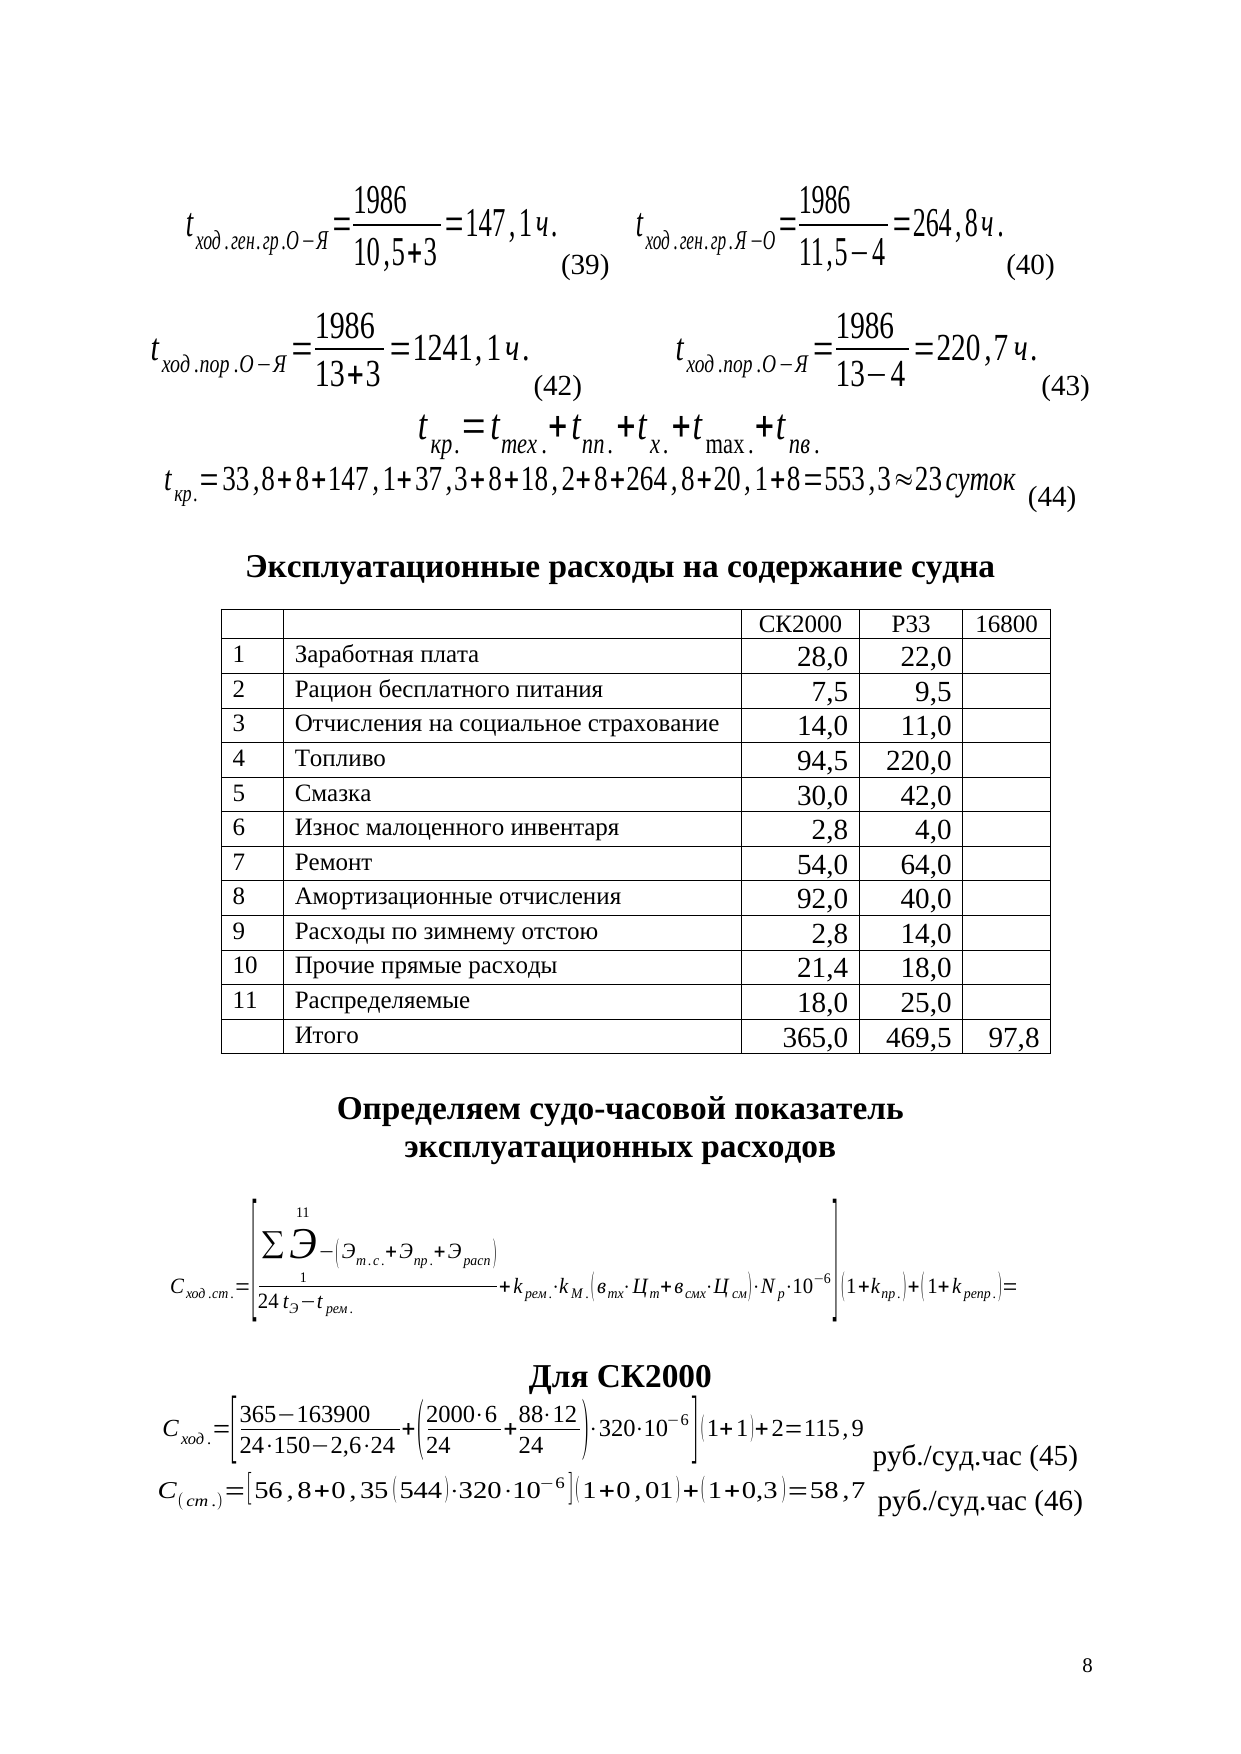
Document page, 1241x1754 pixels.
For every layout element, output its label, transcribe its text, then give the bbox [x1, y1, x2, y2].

table_cell 3 [222, 709, 283, 742]
table_cell 7 [222, 847, 283, 880]
table_cell 28,0 [742, 639, 859, 673]
text (42) (43) [148, 305, 1092, 402]
table_cell 18,0 [860, 951, 962, 984]
text руб./суд.час (46) [148, 1472, 1092, 1517]
table_cell 11 [222, 985, 283, 1019]
table_cell 11,0 [860, 709, 962, 742]
table_cell 1 [222, 639, 283, 673]
table_cell 4 [222, 743, 283, 777]
text Для СК2000 [148, 1357, 1092, 1395]
text (39) (40) [148, 178, 1092, 281]
subtitle Эксплуатационные расходы на содержание судна [148, 546, 1092, 584]
table_cell 4,0 [860, 812, 962, 846]
table_cell [963, 709, 1050, 742]
table_cell 25,0 [860, 985, 962, 1019]
table_cell 22,0 [860, 639, 962, 673]
table_header [284, 610, 741, 638]
table_cell [963, 881, 1050, 915]
table_cell Расходы по зимнему отстою [284, 916, 741, 949]
table_header СК2000 [742, 610, 859, 638]
table_cell 21,4 [742, 951, 859, 984]
table_cell Рацион бесплатного питания [284, 674, 741, 707]
table_cell 40,0 [860, 881, 962, 915]
table_cell [963, 916, 1050, 949]
table_cell Заработная плата [284, 639, 741, 673]
table_cell 30,0 [742, 778, 859, 811]
table_cell 54,0 [742, 847, 859, 880]
table_cell 2,8 [742, 812, 859, 846]
table_cell 2,8 [742, 916, 859, 949]
table_cell 9 [222, 916, 283, 949]
table_cell Распределяемые [284, 985, 741, 1019]
table_cell [963, 674, 1050, 707]
table_cell 92,0 [742, 881, 859, 915]
table_cell [963, 847, 1050, 880]
table_cell [963, 985, 1050, 1019]
table_cell [963, 951, 1050, 984]
table_cell [963, 639, 1050, 673]
table_cell Износ малоценного инвентаря [284, 812, 741, 846]
table_cell Амортизационные отчисления [284, 881, 741, 915]
table_cell Ремонт [284, 847, 741, 880]
table_cell 14,0 [860, 916, 962, 949]
table_cell [963, 778, 1050, 811]
table_cell 14,0 [742, 709, 859, 742]
table_header Р33 [860, 610, 962, 638]
table_cell 6 [222, 812, 283, 846]
table_cell 9,5 [860, 674, 962, 707]
table_cell 8 [222, 881, 283, 915]
table_cell 18,0 [742, 985, 859, 1019]
subtitle Определяем судо-часовой показатель [148, 1088, 1092, 1126]
subtitle эксплуатационных расходов [148, 1126, 1092, 1164]
table_header [222, 610, 283, 638]
table_cell Отчисления на социальное страхование [284, 709, 741, 742]
table_cell 97,8 [963, 1020, 1050, 1053]
table_cell 64,0 [860, 847, 962, 880]
text руб./суд.час (45) [148, 1395, 1092, 1472]
table_cell Топливо [284, 743, 741, 777]
table_cell 220,0 [860, 743, 962, 777]
text (44) [148, 459, 1092, 513]
table_cell 94,5 [742, 743, 859, 777]
table_cell 2 [222, 674, 283, 707]
table_cell Прочие прямые расходы [284, 951, 741, 984]
table_cell [963, 743, 1050, 777]
table_cell 42,0 [860, 778, 962, 811]
table_cell [963, 812, 1050, 846]
table_cell [222, 1020, 283, 1053]
table_cell Итого [284, 1020, 741, 1053]
table_cell Смазка [284, 778, 741, 811]
table_cell 5 [222, 778, 283, 811]
table_cell 365,0 [742, 1020, 859, 1053]
table_cell 469,5 [860, 1020, 962, 1053]
table_cell 7,5 [742, 674, 859, 707]
table_cell 10 [222, 951, 283, 984]
table_header 16800 [963, 610, 1050, 638]
